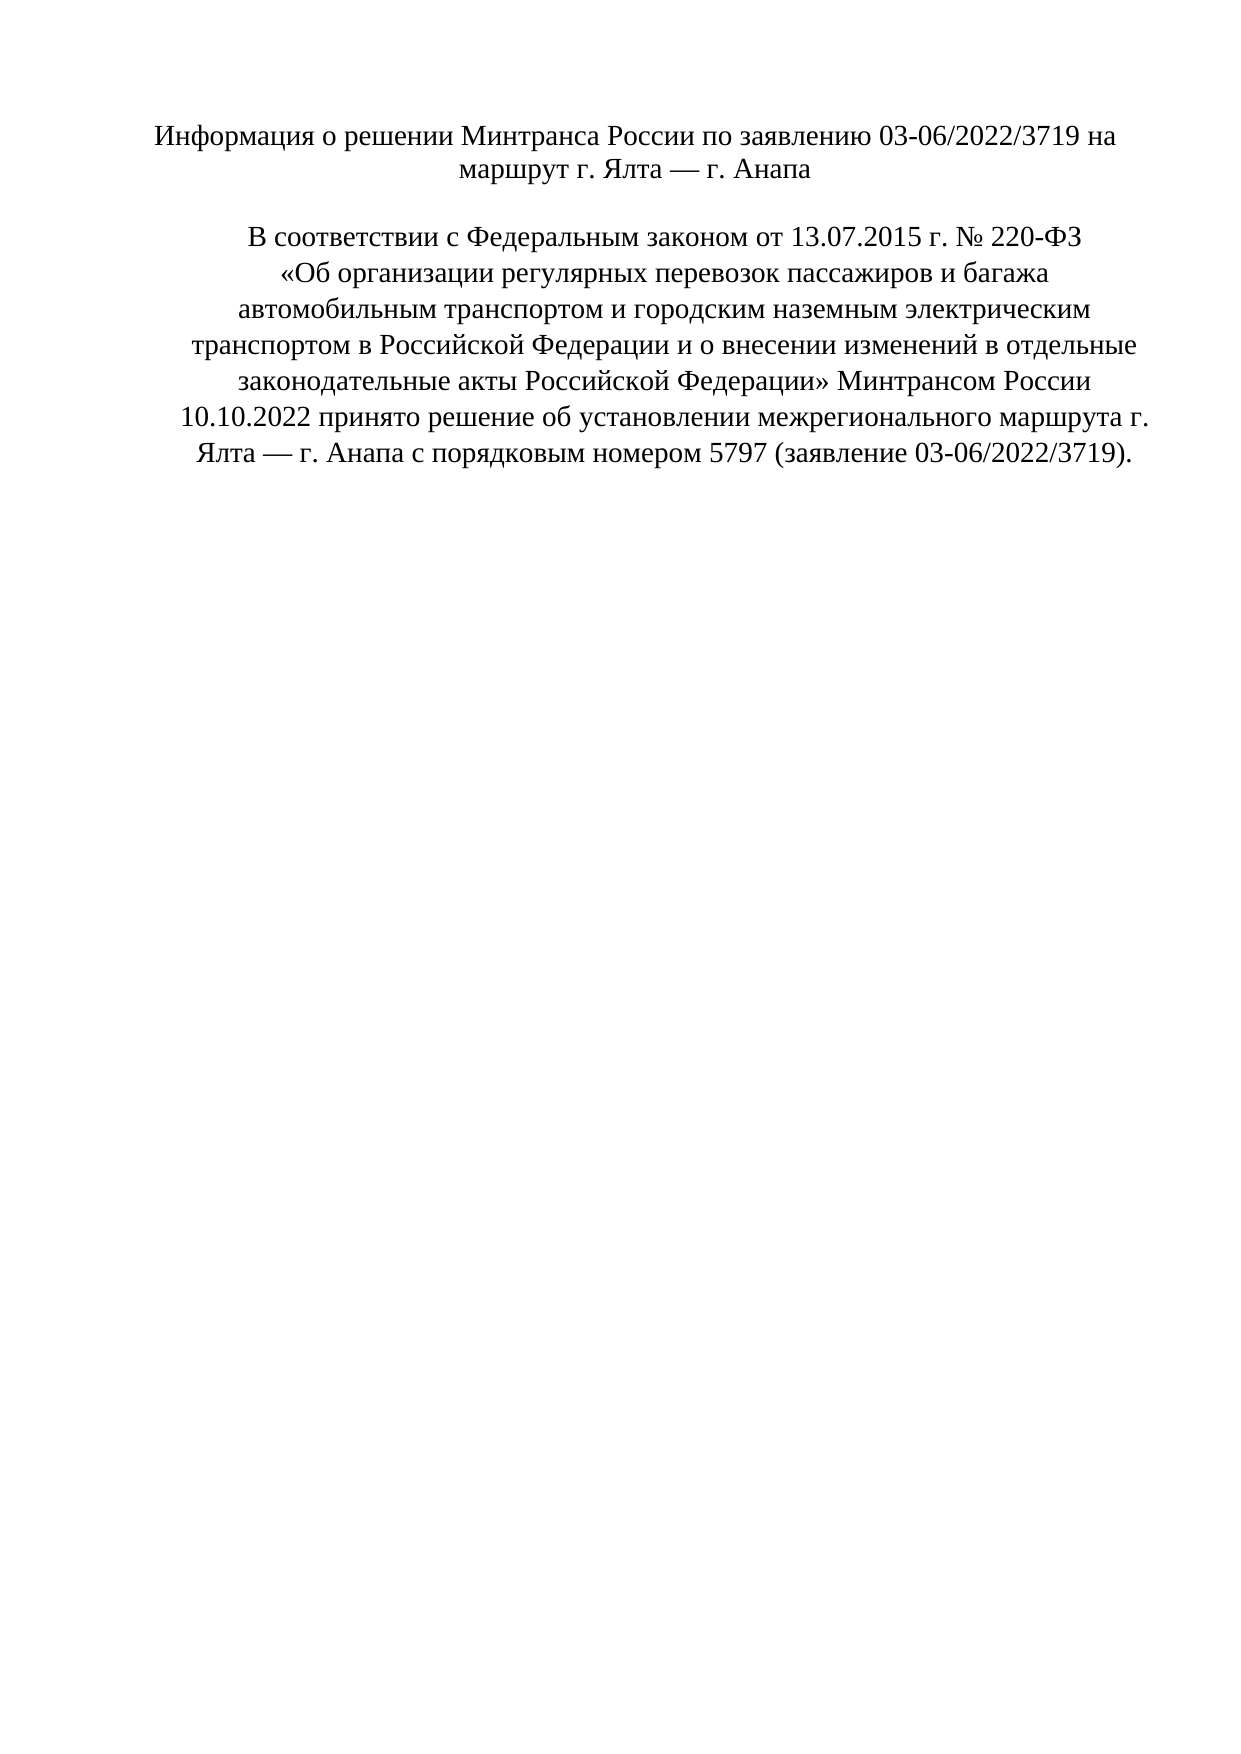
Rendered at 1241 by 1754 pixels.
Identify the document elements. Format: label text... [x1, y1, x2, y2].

text Информация о решении Минтранса России по заявлению 03-06/2022/3719 на маршрут г. Ялта — г. Анапа [118, 118, 1152, 185]
text В соответствии с Федеральным законом от 13.07.2015 г. № 220-ФЗ «Об организации регулярных перевозок пассажиров и багажа автомобильным транспортом и городским наземным электрическим транспортом в Российской Федерации и о внесении изменений в отдельные законодательные акты Российской Федерации» Минтрансом России 10.10.2022 принято решение об установлении межрегионального маршрута г. Ялта — г. Анапа с порядковым номером 5797 (заявление 03-06/2022/3719). [177, 219, 1152, 469]
